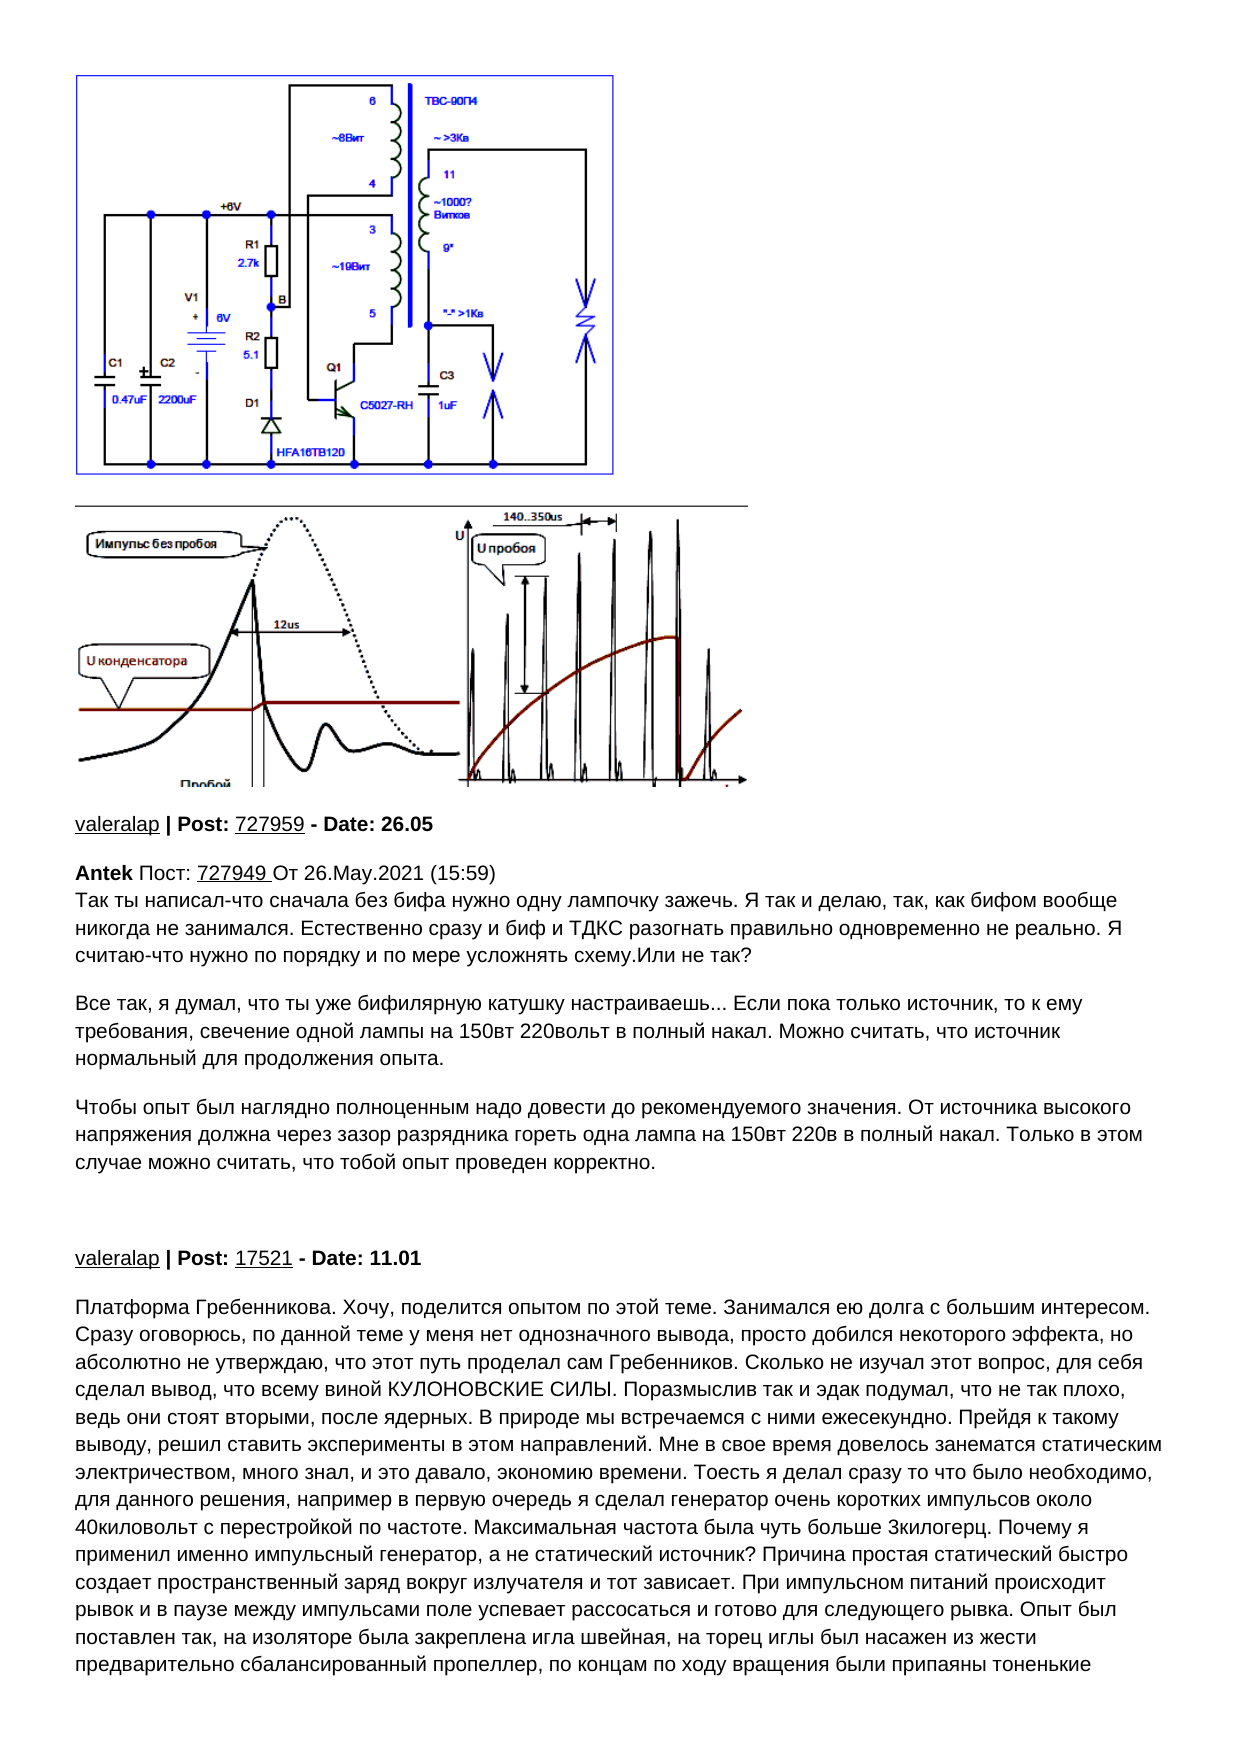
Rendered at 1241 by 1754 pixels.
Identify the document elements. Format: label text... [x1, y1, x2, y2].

text valeralap | Post: 17521 - Date: 11.01 [75, 1246, 1165, 1270]
text Все так, я думал, что ты уже бифилярную катушку настраиваешь... Если пока только источник, то к ему требования, свечение одной лампы на 150вт 220вольт в полный накал. Можно считать, что источник нормальный для продолжения опыта. [75, 991, 1165, 1070]
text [75, 1294, 1165, 1676]
picture [75, 75, 748, 787]
text valeralap | Post: 727959 - Date: 26.05 [75, 812, 1165, 836]
text Чтобы опыт был наглядно полноценным надо довести до рекомендуемого значения. От источника высокого напряжения должна через зазор разрядника гореть одна лампа на 150вт 220в в полный накал. Только в этом случае можно считать, что тобой опыт проведен корректно. [75, 1094, 1165, 1173]
text Antek Пост: 727949 От 26.May.2021 (15:59) Так ты написал-что сначала без бифа нужно одну лампочку зажечь. Я так и делаю, так, как бифом вообще никогда не занимался. Естественно сразу и биф и ТДКС разогнать правильно одновременно не реально. Я считаю-что нужно по порядку и по мере усложнять схему.Или не так? [75, 860, 1165, 967]
